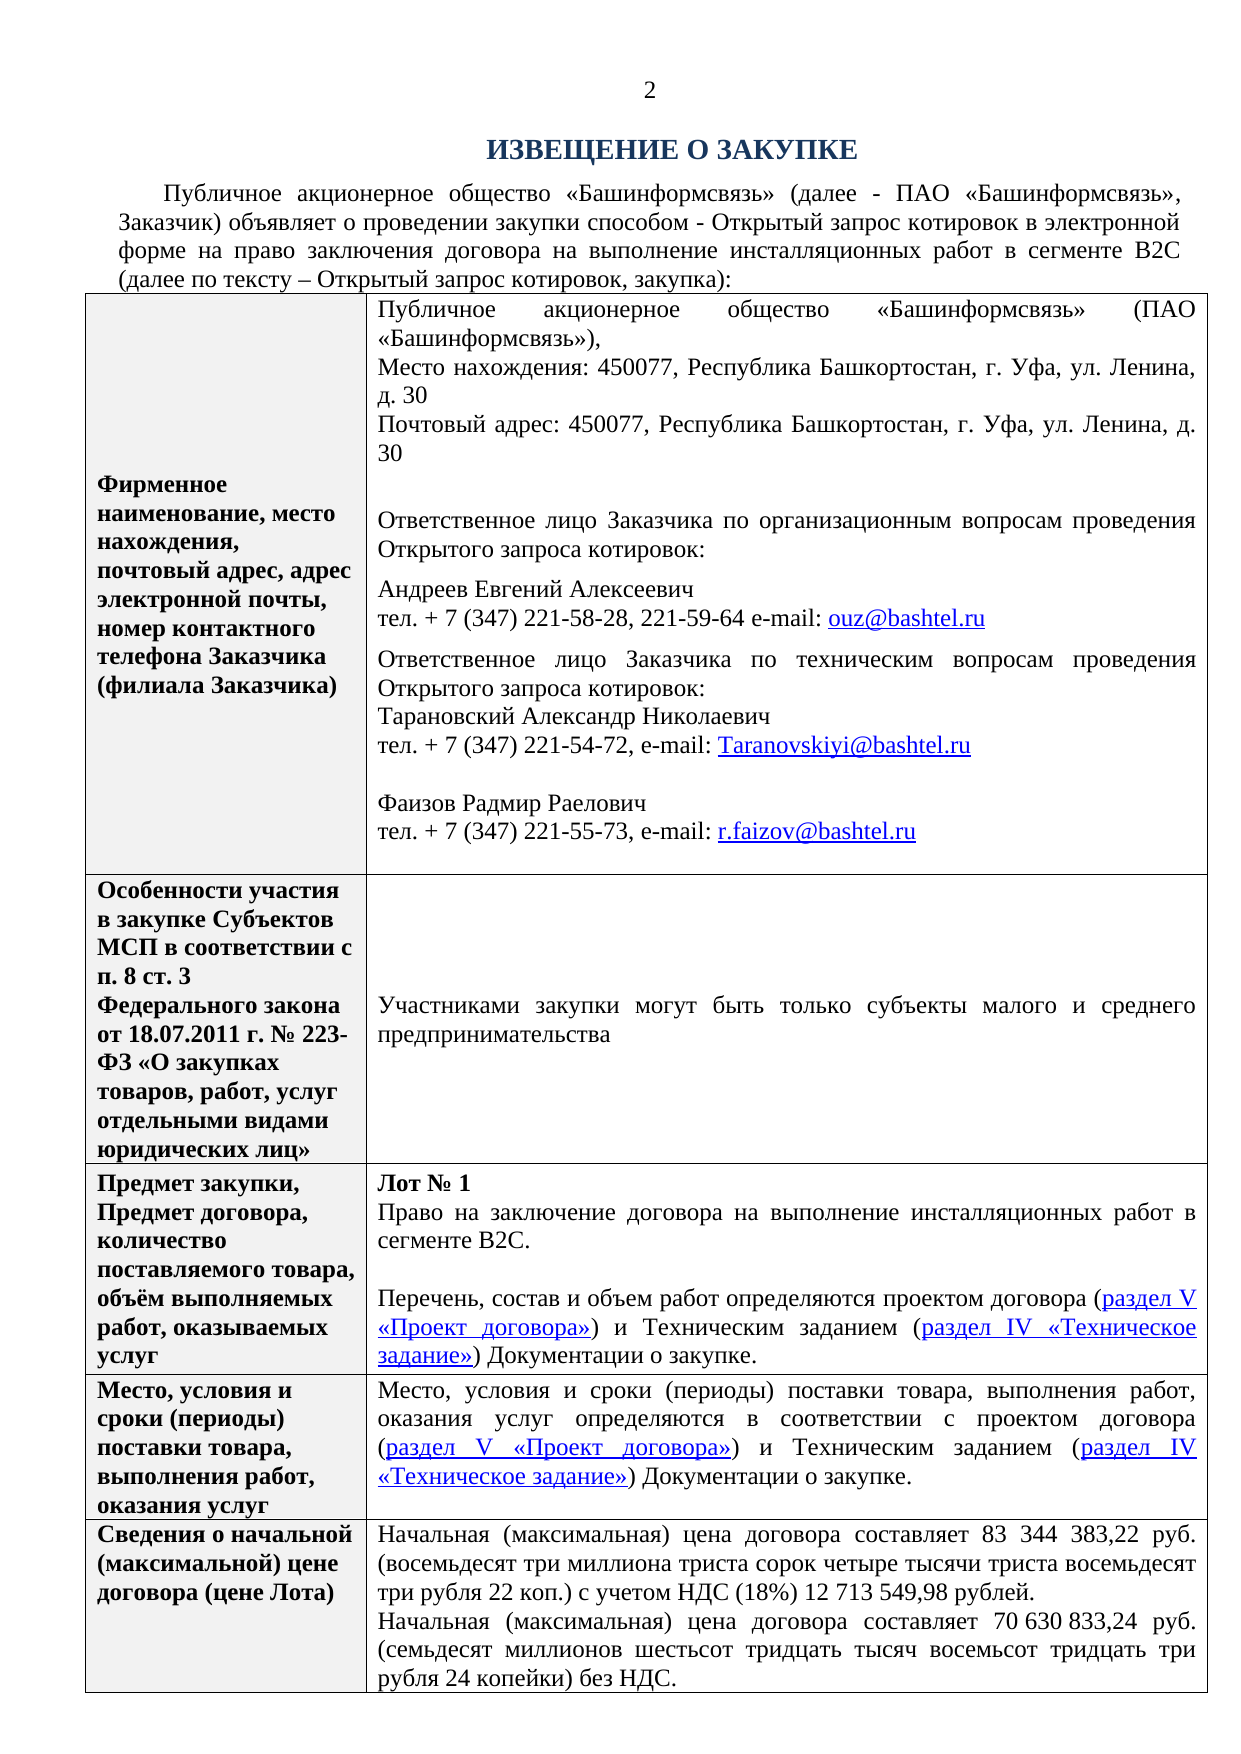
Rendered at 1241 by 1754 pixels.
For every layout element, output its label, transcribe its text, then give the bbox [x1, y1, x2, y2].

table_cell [86, 1520, 366, 1692]
table_cell Участниками закупки могут быть только субъекты малого и среднего предпринимательства [367, 875, 1207, 1162]
table_cell Место, условия и сроки (периоды) поставки товара, выполнения работ, оказания услуг определяются в соответствии с проектом договора (раздел V «Проект договора») и Техническим заданием (раздел IV «Техническое задание») Документации о закупке. [367, 1375, 1207, 1518]
table_cell Место, условия и сроки (периоды) поставки товара, выполнения работ, оказания услуг [86, 1375, 366, 1518]
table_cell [367, 1520, 1207, 1692]
subtitle ИЗВЕЩЕНИЕ О ЗАКУПКЕ [163, 132, 1181, 166]
table_cell Предмет закупки, Предмет договора, количество поставляемого товара, объём выполняемых работ, оказываемых услуг [86, 1164, 366, 1374]
text Публичное акционерное общество «Башинформсвязь» (далее - ПАО «Башинформсвязь», Заказчик) объявляет о проведении закупки способом - Открытый запрос котировок в электронной форме на право заключения договора на выполнение инсталляционных работ в сегменте В2С (далее по тексту – Открытый запрос котировок, закупка): [118, 178, 1181, 293]
table_cell Лот № 1 Право на заключение договора на выполнение инсталляционных работ в сегменте В2С. Перечень, состав и объем работ определяются проектом договора (раздел V «Проект договора») и Техническим заданием (раздел IV «Техническое задание») Документации о закупке. [367, 1164, 1207, 1374]
table_header Фирменное наименование, место нахождения, почтовый адрес, адрес электронной почты, номер контактного телефона Заказчика (филиала Заказчика) [86, 294, 366, 874]
table_header Публичное акционерное общество «Башинформсвязь» (ПАО «Башинформсвязь»), Место нахождения: 450077, Республика Башкортостан, г. Уфа, ул. Ленина, д. 30 Почтовый адрес: 450077, Республика Башкортостан, г. Уфа, ул. Ленина, д. 30 Ответственное лицо Заказчика по организационным вопросам проведения Открытого запроса котировок: Андреев Евгений Алексеевич тел. + 7 (347) 221-58-28, 221-59-64 e-mail: ouz@bashtel.ru Ответственное лицо Заказчика по техническим вопросам проведения Открытого запроса котировок: Тарановский Александр Николаевич тел. + 7 (347) 221-54-72, e-mail: Taranovskiyi@bashtel.ru Фаизов Радмир Раелович тел. + 7 (347) 221-55-73, e-mail: r.faizov@bashtel.ru [367, 294, 1207, 874]
table_cell Особенности участия в закупке Субъектов МСП в соответствии с п. 8 ст. 3 Федерального закона от 18.07.2011 г. № 223-ФЗ «О закупках товаров, работ, услуг отдельными видами юридических лиц» [86, 875, 366, 1162]
